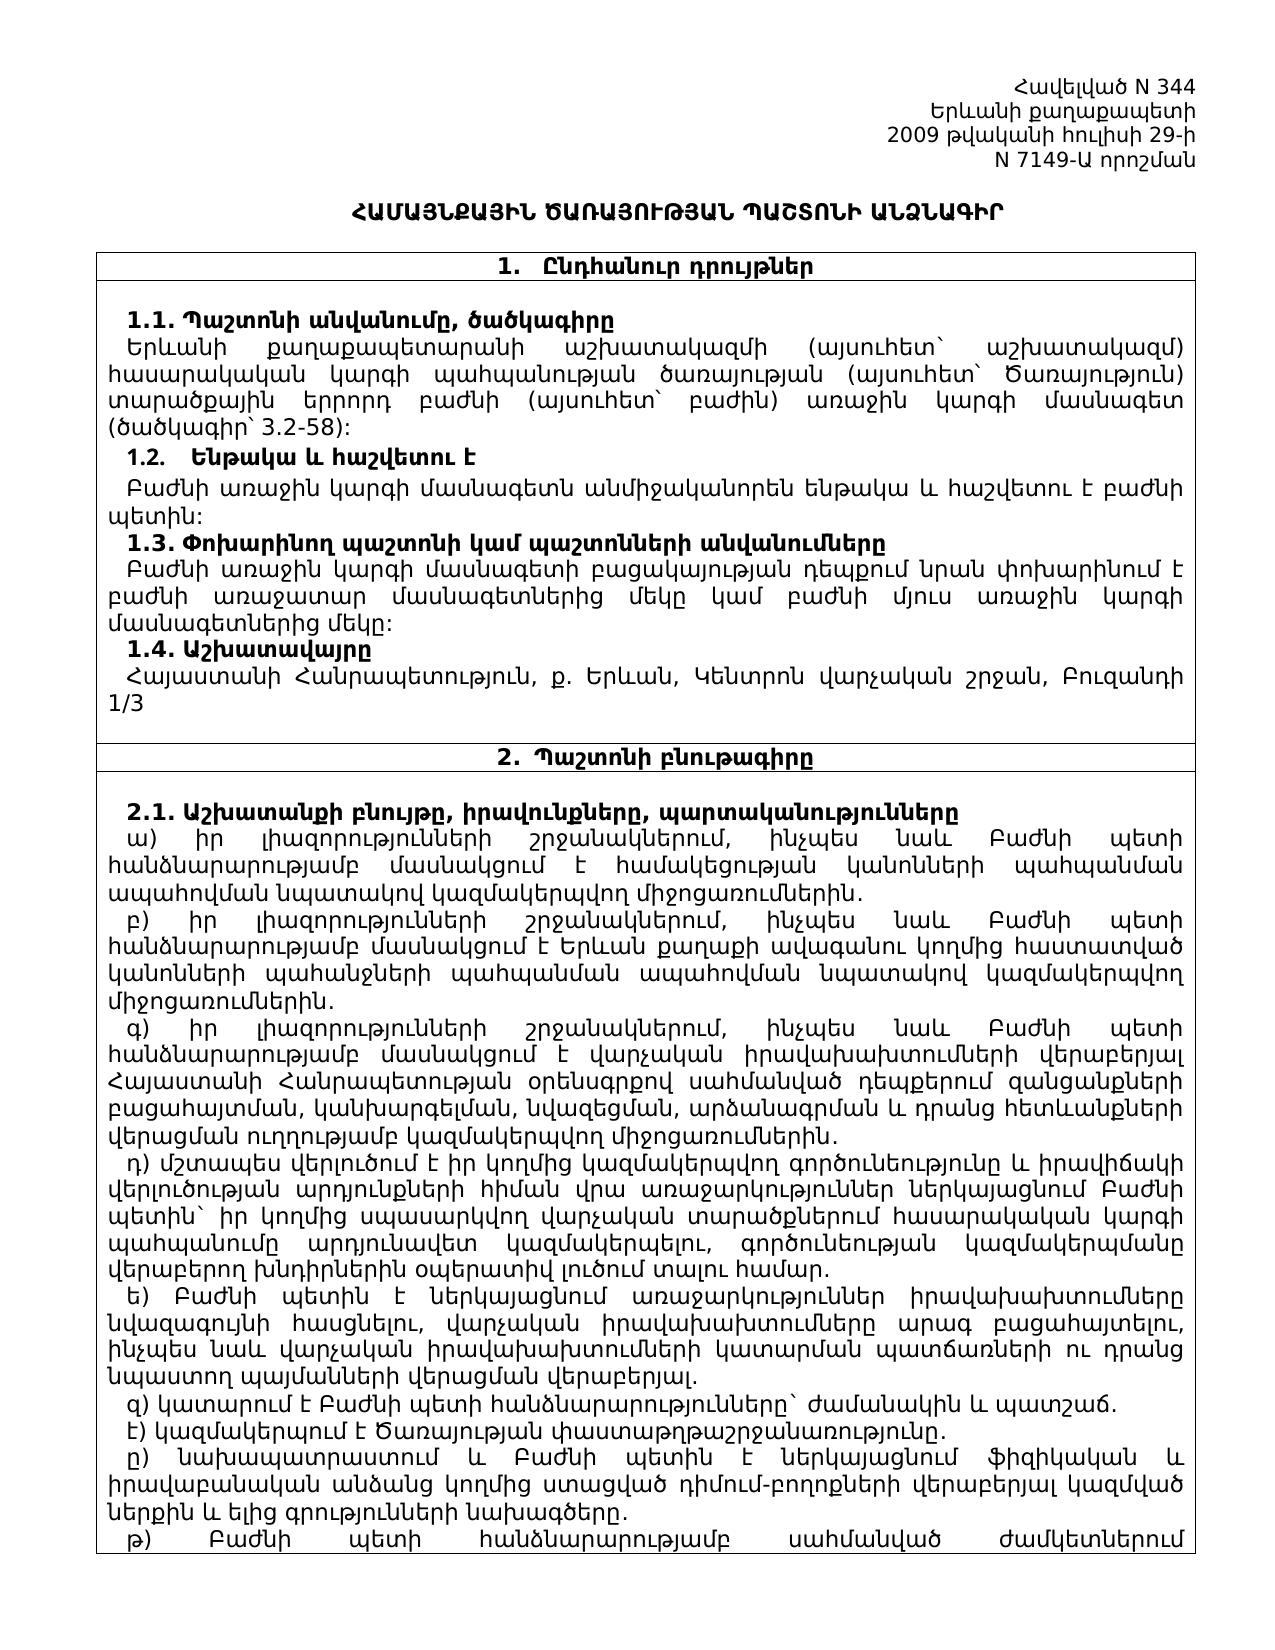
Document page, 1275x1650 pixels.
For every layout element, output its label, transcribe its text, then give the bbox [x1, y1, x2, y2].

table_cell Պաշտոնի անվանումը, ծածկագիրը Երևանի քաղաքապետարանի աշխատակազմի (այսուհետ` աշխատակազմ) հասարակական կարգի պահպանության ծառայության (այսուհետ՝ Ծառայություն) տարածքային երրորդ բաժնի (այսուհետ՝ բաժին) առաջին կարգի մասնագետ (ծածկագիր՝ 3.2-58): Ենթակա և հաշվետու է Բաժնի առաջին կարգի մասնագետն անմիջականորեն ենթակա և հաշվետու է բաժնի պետին: Փոխարինող պաշտոնի կամ պաշտոնների անվանումները Բաժնի առաջին կարգի մասնագետի բացակայության դեպքում նրան փոխարինում է բաժնի առաջատար մասնագետներից մեկը կամ բաժնի մյուս առաջին կարգի մասնագետներից մեկը: Աշխատավայրը Հայաստանի Հանրապետություն, ք. Երևան, Կենտրոն վարչական շրջան, Բուզանդի 1/3 [97, 281, 1195, 743]
text ՀԱՄԱՅՆՔԱՅԻՆ ԾԱՌԱՅՈՒԹՅԱՆ ՊԱՇՏՈՆԻ ԱՆՁՆԱԳԻՐ [141, 199, 1196, 225]
text Երևանի քաղաքապետի [141, 99, 1196, 123]
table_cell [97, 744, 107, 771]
text N 7149-Ա որոշման [141, 148, 1196, 172]
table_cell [97, 772, 1195, 1553]
text 2009 թվականի հուլիսի 29-ի [141, 123, 1196, 148]
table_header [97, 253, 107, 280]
text Հավելված N 344 [141, 75, 1196, 99]
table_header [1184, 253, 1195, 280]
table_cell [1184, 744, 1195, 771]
